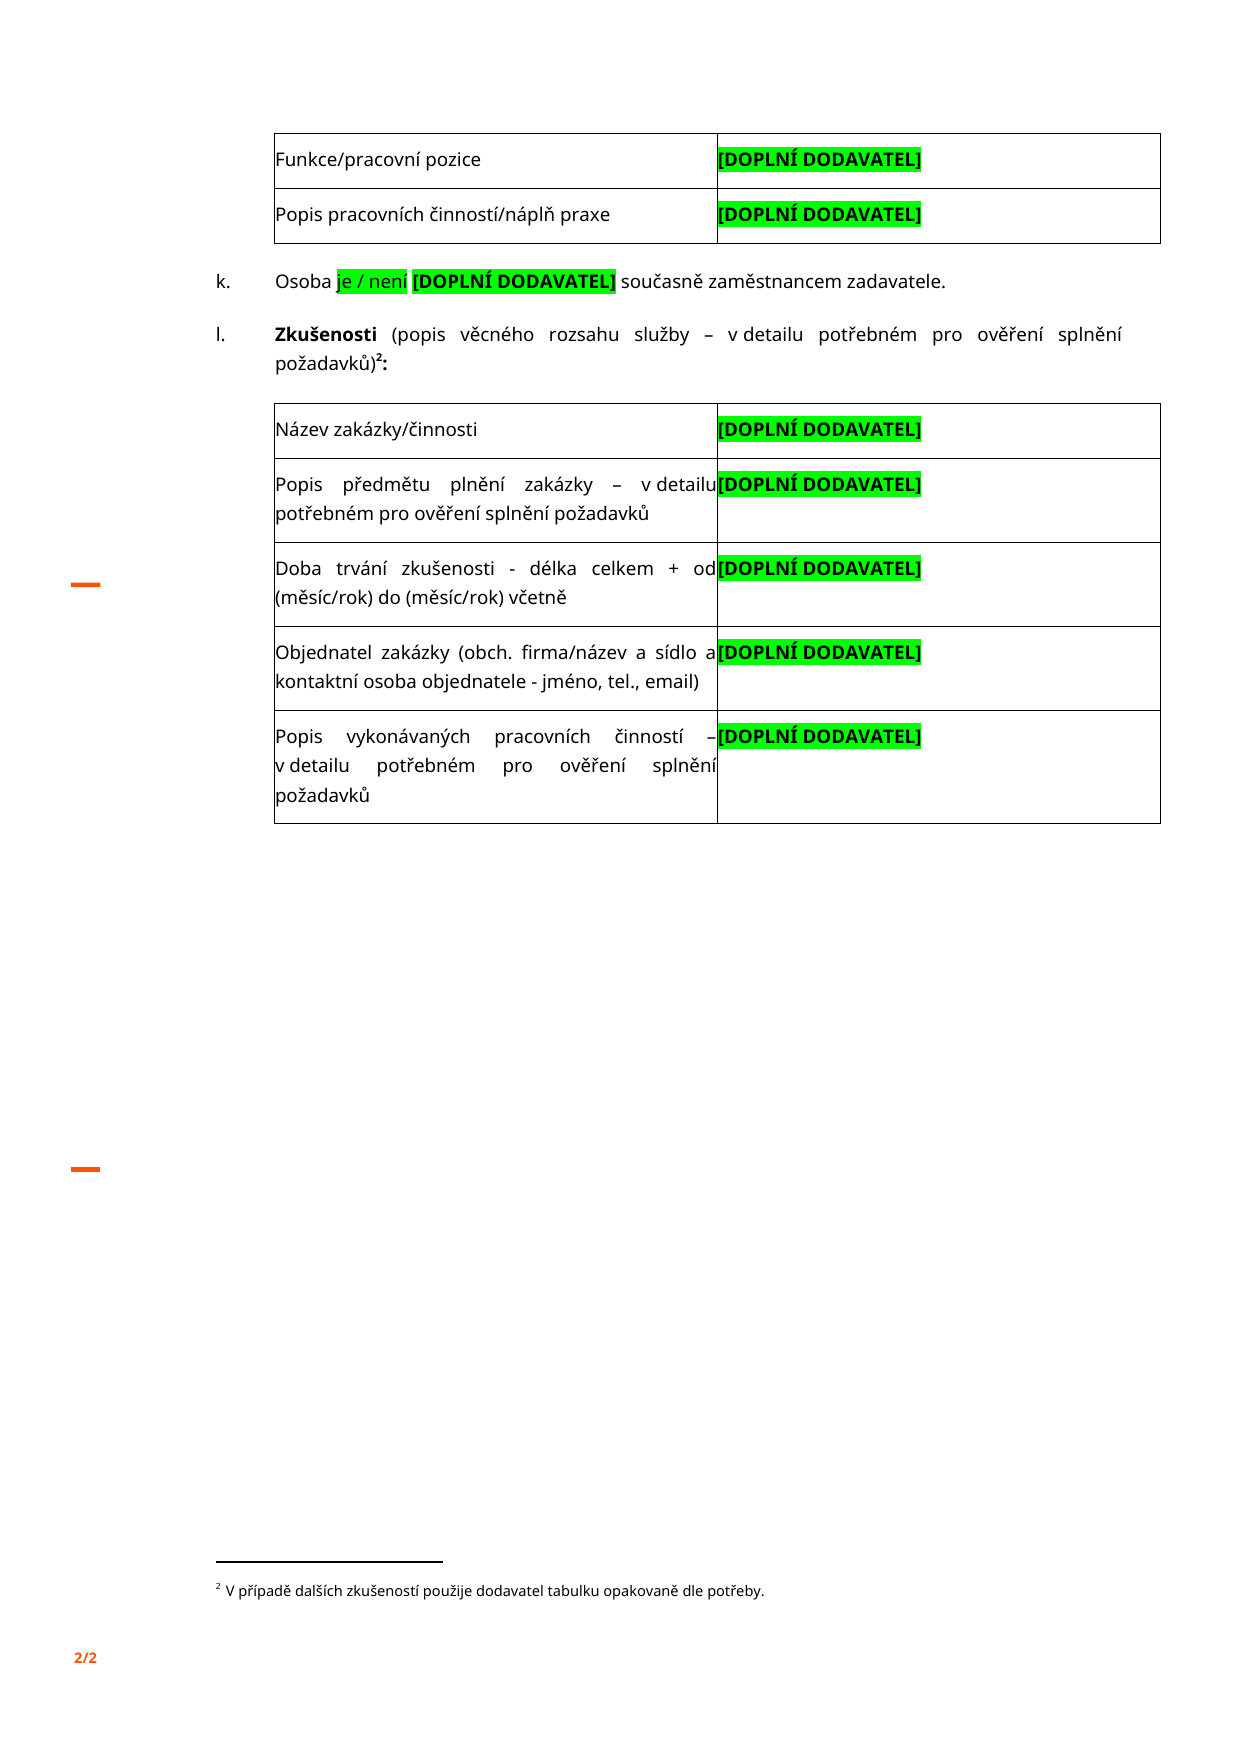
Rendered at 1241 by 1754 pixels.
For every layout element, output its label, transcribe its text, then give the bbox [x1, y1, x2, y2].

table_cell Doba trvání zkušenosti - délka celkem + od (měsíc/rok) do (měsíc/rok) včetně [275, 543, 717, 626]
table_cell [DOPLNÍ DODAVATEL] [718, 189, 1160, 243]
table_cell Popis vykonávaných pracovních činností – v detailu potřebném pro ověření splnění požadavků [275, 711, 717, 823]
table_cell [DOPLNÍ DODAVATEL] [718, 543, 1160, 626]
table_header Název zakázky/činnosti [275, 404, 717, 458]
table_cell Objednatel zakázky (obch. firma/název a sídlo a kontaktní osoba objednatele - jméno, tel., email) [275, 627, 717, 710]
table_header [DOPLNÍ DODAVATEL] [718, 404, 1160, 458]
table_cell Popis předmětu plnění zakázky – v detailu potřebném pro ověření splnění požadavků [275, 459, 717, 542]
table_cell [DOPLNÍ DODAVATEL] [718, 711, 1160, 823]
table_cell Popis pracovních činností/náplň praxe [275, 189, 717, 243]
table_cell [DOPLNÍ DODAVATEL] [718, 459, 1160, 542]
text Osoba je / není [DOPLNÍ DODAVATEL] současně zaměstnancem zadavatele. [616, 269, 1122, 294]
table_cell [DOPLNÍ DODAVATEL] [718, 134, 1160, 188]
text Zkušenosti (popis věcného rozsahu služby – v detailu potřebném pro ověření splnění požadavků): [216, 322, 1122, 375]
table_cell [DOPLNÍ DODAVATEL] [718, 627, 1160, 710]
table_cell Funkce/pracovní pozice [275, 134, 717, 188]
